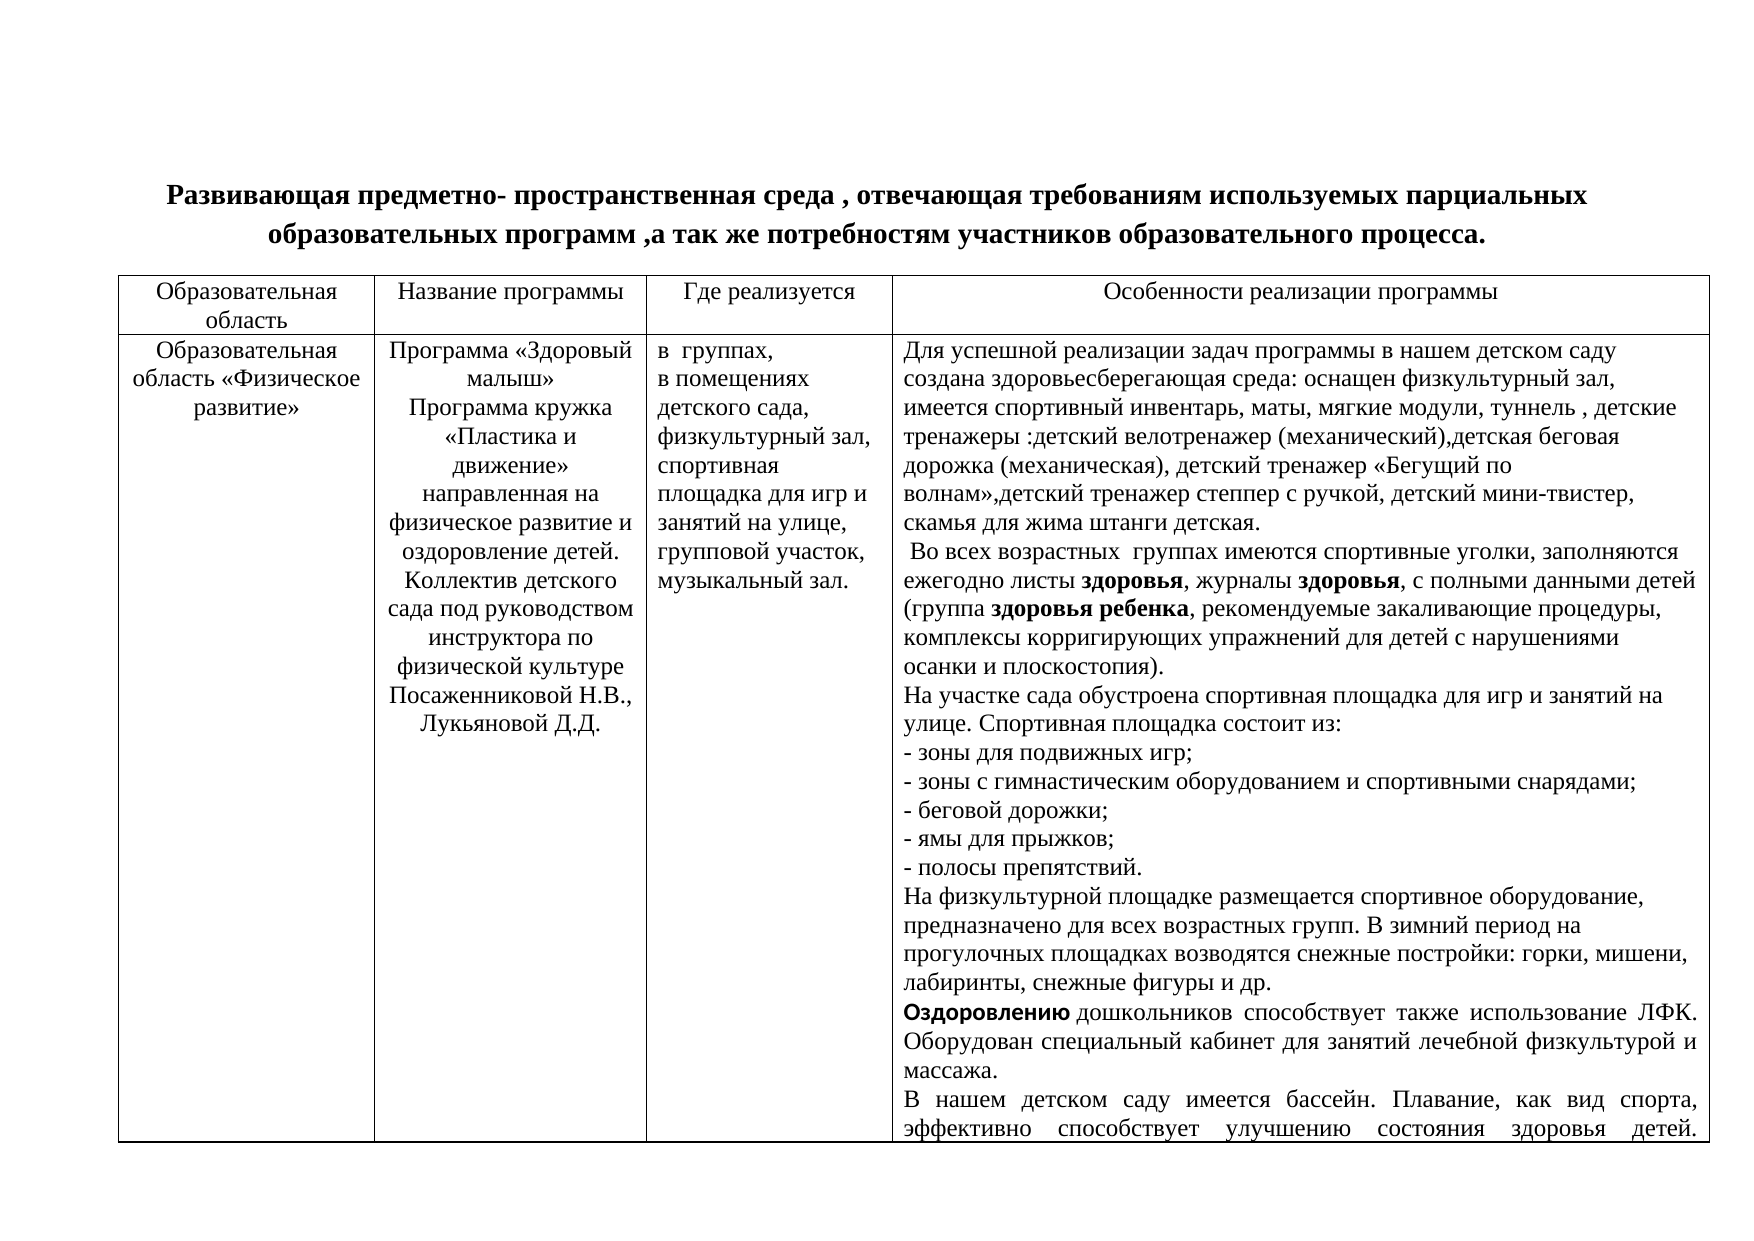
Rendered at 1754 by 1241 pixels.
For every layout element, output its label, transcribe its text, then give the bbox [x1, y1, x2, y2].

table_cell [647, 335, 892, 1141]
table_header Особенности реализации программы [893, 276, 1709, 334]
table_header Название программы [375, 276, 646, 334]
text Развивающая предметно- пространственная среда , отвечающая требованиям используемых парциальных образовательных программ ,а так же потребностям участников образовательного процесса. [118, 177, 1636, 249]
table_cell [119, 335, 374, 1141]
table_header Где реализуется [647, 276, 892, 334]
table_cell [375, 335, 646, 1141]
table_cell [893, 335, 1709, 1141]
table_header Образовательная область [119, 276, 374, 334]
